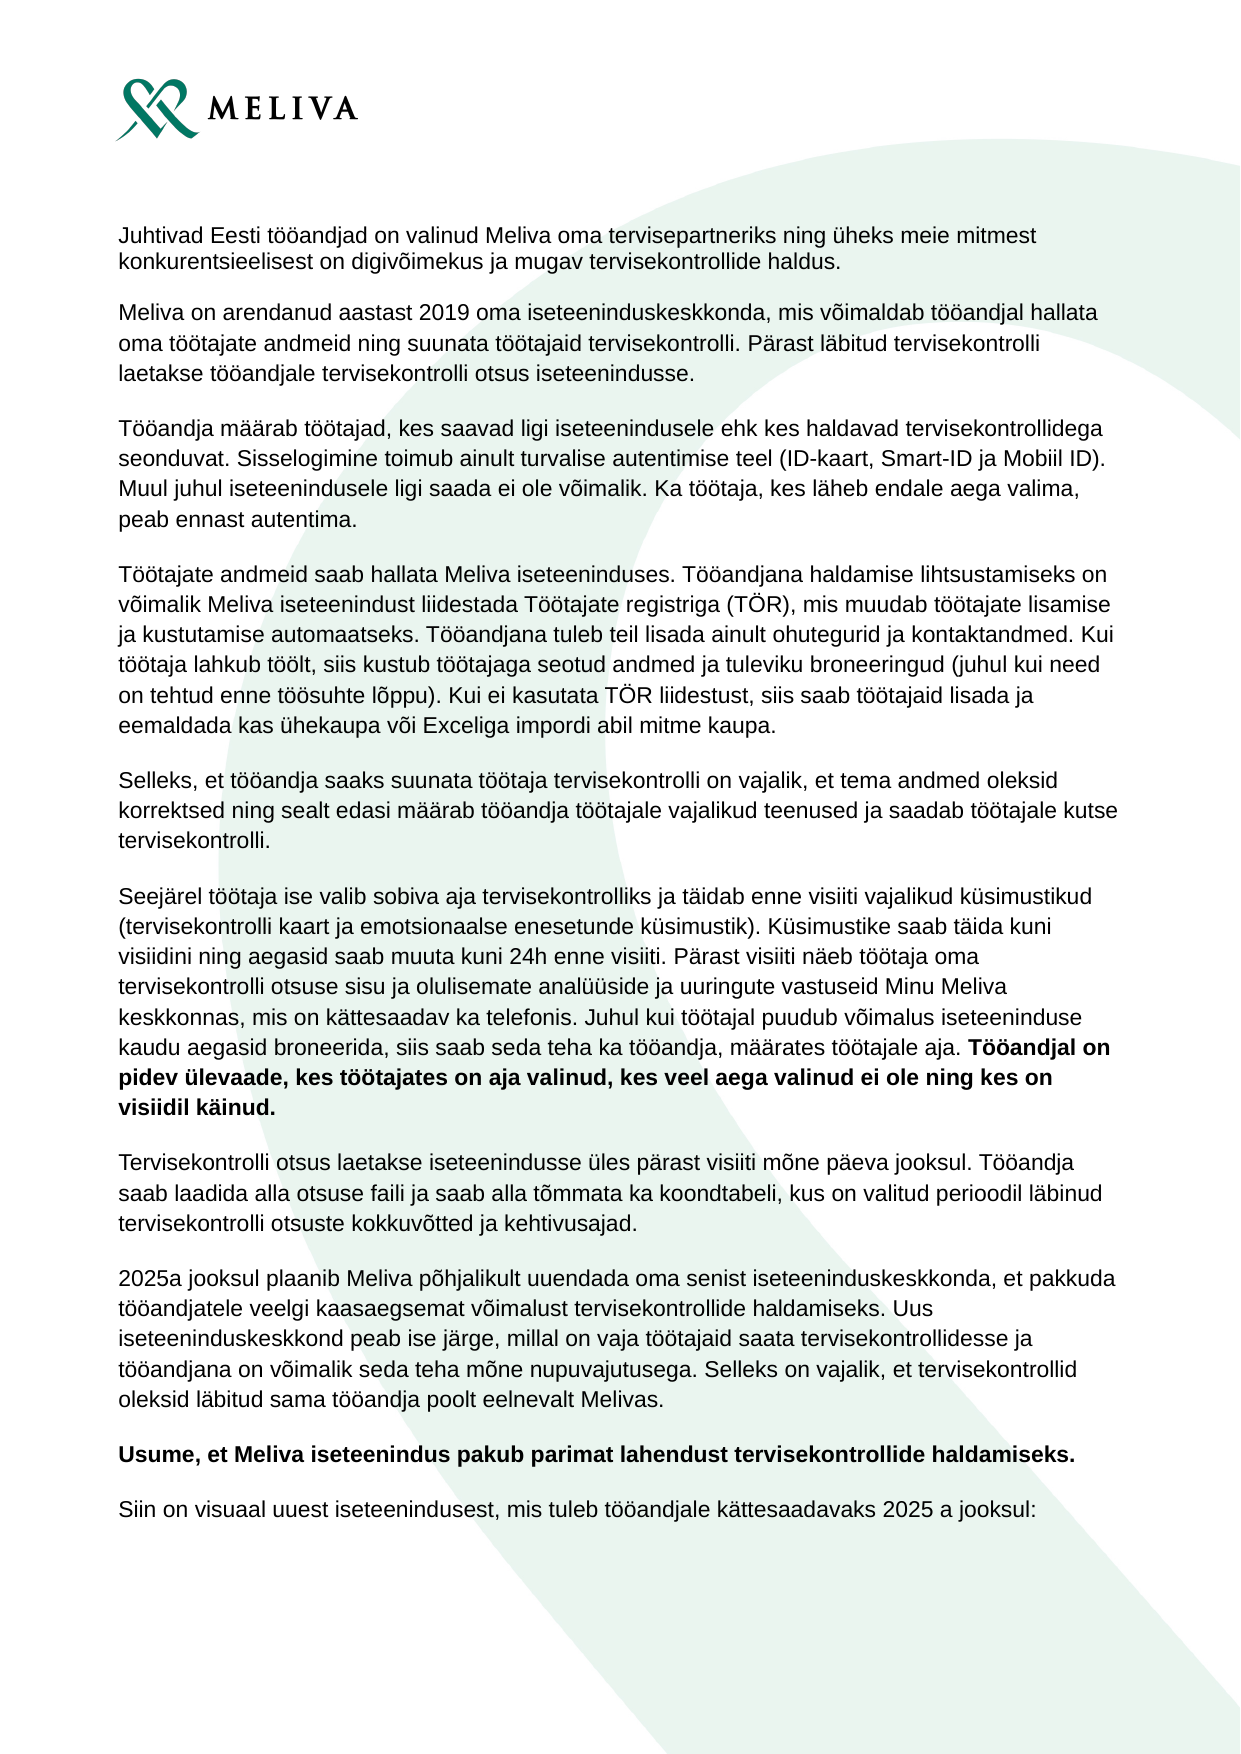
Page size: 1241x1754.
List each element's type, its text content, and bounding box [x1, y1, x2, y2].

text Usume, et Meliva iseteenindus pakub parimat lahendust tervisekontrollide haldamiseks. [118, 1441, 1122, 1467]
text Selleks, et tööandja saaks suunata töötaja tervisekontrolli on vajalik, et tema andmed oleksid korrektsed ning sealt edasi määrab tööandja töötajale vajalikud teenused ja saadab töötajale kutse tervisekontrolli. [118, 767, 1122, 854]
text Tööandja määrab töötajad, kes saavad ligi iseteenindusele ehk kes haldavad tervisekontrollidega seonduvat. Sisselogimine toimub ainult turvalise autentimise teel (ID-kaart, Smart-ID ja Mobiil ID). Muul juhul iseteenindusele ligi saada ei ole võimalik. Ka töötaja, kes läheb endale aega valima, peab ennast autentima. [118, 415, 1122, 532]
text Meliva on arendanud aastast 2019 oma iseteeninduskeskkonda, mis võimaldab tööandjal hallata oma töötajate andmeid ning suunata töötajaid tervisekontrolli. Pärast läbitud tervisekontrolli laetakse tööandjale tervisekontrolli otsus iseteenindusse. [118, 299, 1122, 386]
text Seejärel töötaja ise valib sobiva aja tervisekontrolliks ja täidab enne visiiti vajalikud küsimustikud (tervisekontrolli kaart ja emotsionaalse enesetunde küsimustik). Küsimustike saab täida kuni visiidini ning aegasid saab muuta kuni 24h enne visiiti. Pärast visiiti näeb töötaja oma tervisekontrolli otsuse sisu ja olulisemate analüüside ja uuringute vastuseid Minu Meliva keskkonnas, mis on kättesaadav ka telefonis. Juhul kui töötajal puudub võimalus iseteeninduse kaudu aegasid broneerida, siis saab seda teha ka tööandja, määrates töötajale aja. Tööandjal on pidev ülevaade, kes töötajates on aja valinud, kes veel aega valinud ei ole ning kes on visiidil käinud. [118, 883, 1122, 1120]
picture [0, 24, 1241, 1754]
text 2025a jooksul plaanib Meliva põhjalikult uuendada oma senist iseteeninduskeskkonda, et pakkuda tööandjatele veelgi kaasaegsemat võimalust tervisekontrollide haldamiseks. Uus iseteeninduskeskkond peab ise järge, millal on vaja töötajaid saata tervisekontrollidesse ja tööandjana on võimalik seda teha mõne nupuvajutusega. Selleks on vajalik, et tervisekontrollid oleksid läbitud sama tööandja poolt eelnevalt Melivas. [118, 1265, 1122, 1412]
text Tervisekontrolli otsus laetakse iseteenindusse üles pärast visiiti mõne päeva jooksul. Tööandja saab laadida alla otsuse faili ja saab alla tõmmata ka koondtabeli, kus on valitud perioodil läbinud tervisekontrolli otsuste kokkuvõtted ja kehtivusajad. [118, 1149, 1122, 1236]
text Töötajate andmeid saab hallata Meliva iseteeninduses. Tööandjana haldamise lihtsustamiseks on võimalik Meliva iseteenindust liidestada Töötajate registriga (TÖR), mis muudab töötajate lisamise ja kustutamise automaatseks. Tööandjana tuleb teil lisada ainult ohutegurid ja kontaktandmed. Kui töötaja lahkub töölt, siis kustub töötajaga seotud andmed ja tuleviku broneeringud (juhul kui need on tehtud enne töösuhte lõppu). Kui ei kasutata TÖR liidestust, siis saab töötajaid lisada ja eemaldada kas ühekaupa või Exceliga impordi abil mitme kaupa. [118, 561, 1122, 738]
text Siin on visuaal uuest iseteenindusest, mis tuleb tööandjale kättesaadavaks 2025 a jooksul: [118, 1496, 1122, 1522]
text Juhtivad Eesti tööandjad on valinud Meliva oma tervisepartneriks ning üheks meie mitmest konkurentsieelisest on digivõimekus ja mugav tervisekontrollide haldus. [118, 222, 1122, 274]
